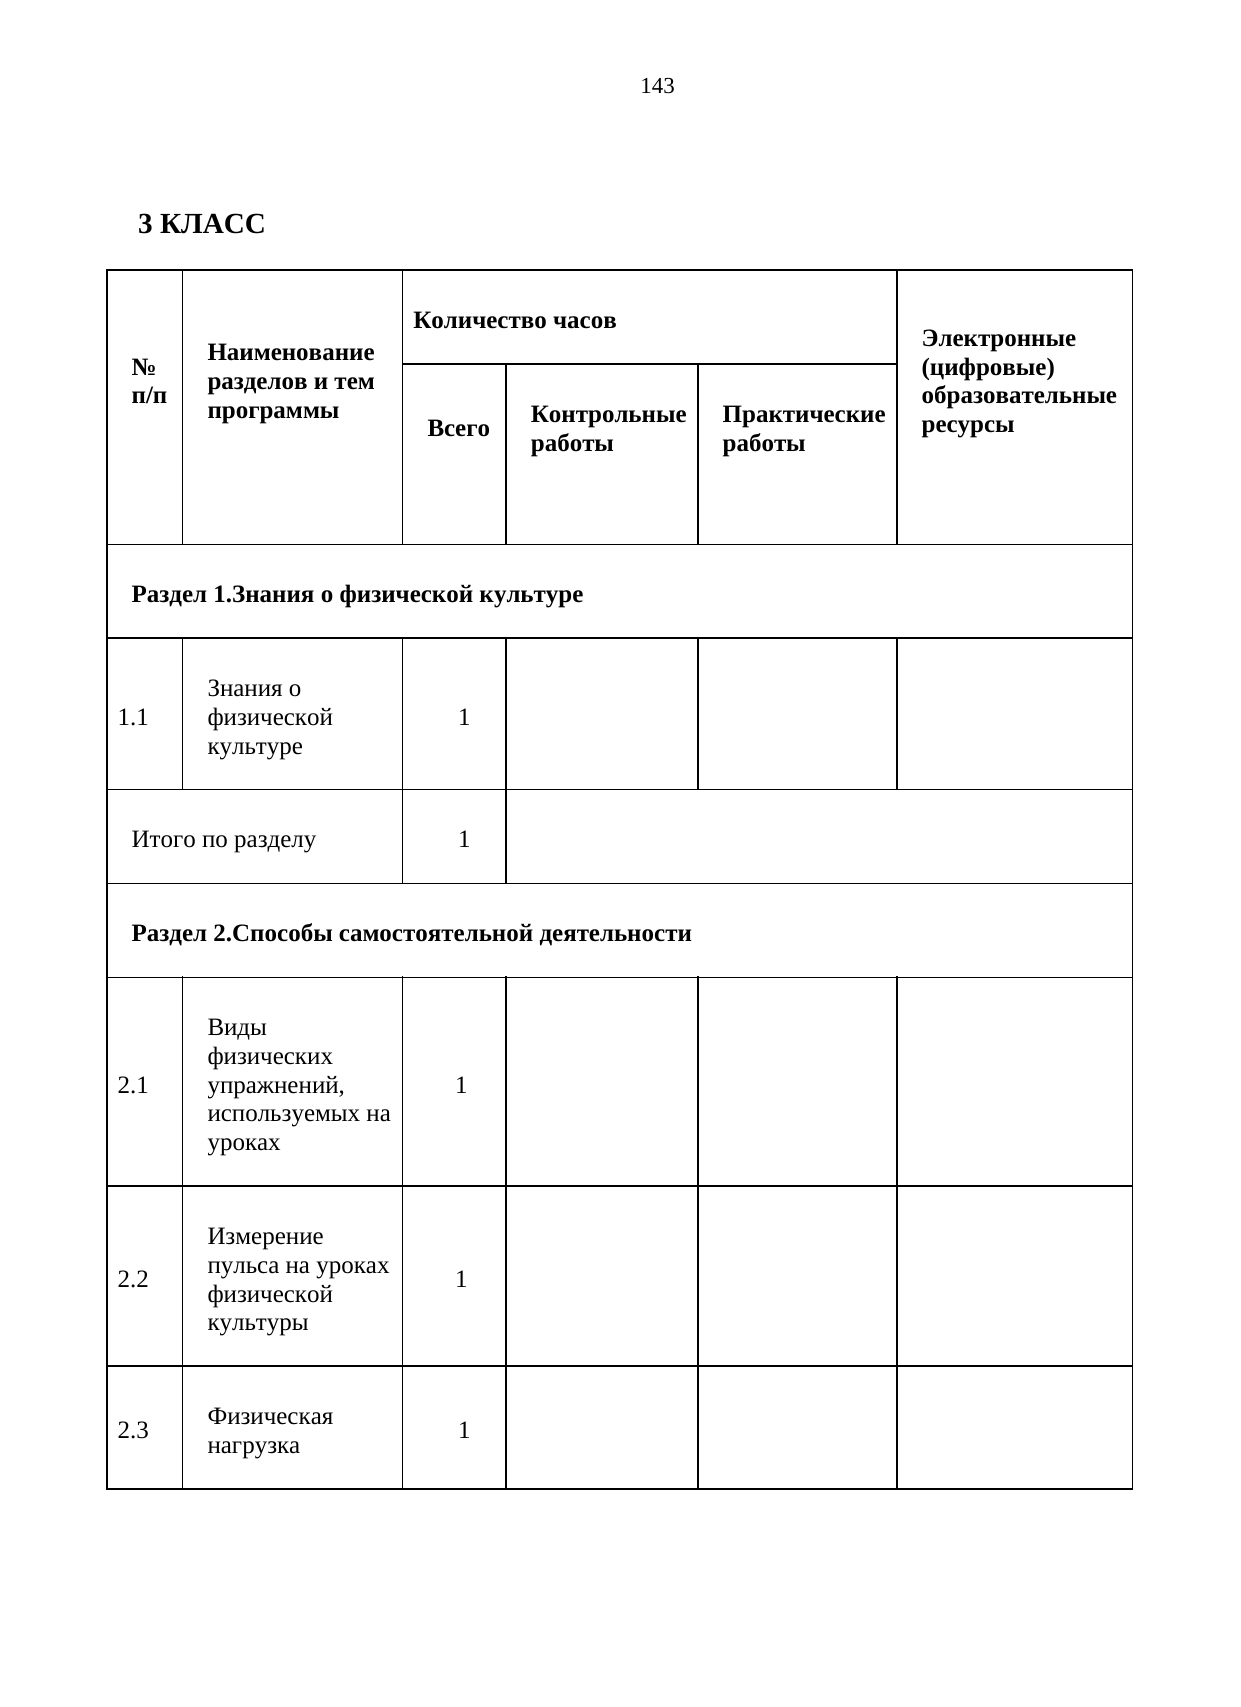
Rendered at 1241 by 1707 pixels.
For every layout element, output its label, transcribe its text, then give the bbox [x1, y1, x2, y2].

table_cell [699, 978, 896, 1185]
table_cell 2.3 [108, 1367, 182, 1488]
table_cell Раздел 1.Знания о физической культуре [108, 545, 1132, 637]
table_cell [699, 1367, 896, 1488]
table_cell [507, 978, 697, 1185]
table_header Количество часов [403, 271, 896, 363]
table_header Наименование разделов и тем программы [183, 271, 402, 543]
table_cell [507, 639, 697, 789]
table_cell Практические работы [699, 365, 896, 543]
table_cell 1 [403, 790, 505, 882]
table_cell [507, 1367, 697, 1488]
table_cell Раздел 2.Способы самостоятельной деятельности [108, 884, 1132, 976]
table_cell [507, 790, 1132, 882]
table_cell 2.1 [108, 978, 182, 1185]
table_cell Контрольные работы [507, 365, 697, 543]
table_cell 1 [403, 639, 505, 789]
table_cell [699, 1187, 896, 1365]
table_cell 2.2 [108, 1187, 182, 1365]
table_cell 1.1 [108, 639, 182, 789]
table_cell Измерение пульса на уроках физической культуры [183, 1187, 402, 1365]
table_cell 1 [403, 978, 505, 1185]
table_cell [898, 1367, 1132, 1488]
table_cell 1 [403, 1187, 505, 1365]
table_cell Итого по разделу [108, 790, 402, 882]
table_cell [507, 1187, 697, 1365]
table_cell Знания о физической культуре [183, 639, 402, 789]
table_cell Физическая нагрузка [183, 1367, 402, 1488]
table_cell [898, 1187, 1132, 1365]
table_cell [898, 639, 1132, 789]
table_cell Виды физических упражнений, используемых на уроках [183, 978, 402, 1185]
table_cell [699, 639, 896, 789]
table_header № п/п [108, 271, 182, 543]
table_header Электронные (цифровые) образовательные ресурсы [898, 271, 1132, 543]
table_cell [898, 978, 1132, 1185]
table_cell 1 [403, 1367, 505, 1488]
text 3 КЛАСС [131, 206, 1122, 240]
table_cell Всего [403, 365, 505, 543]
